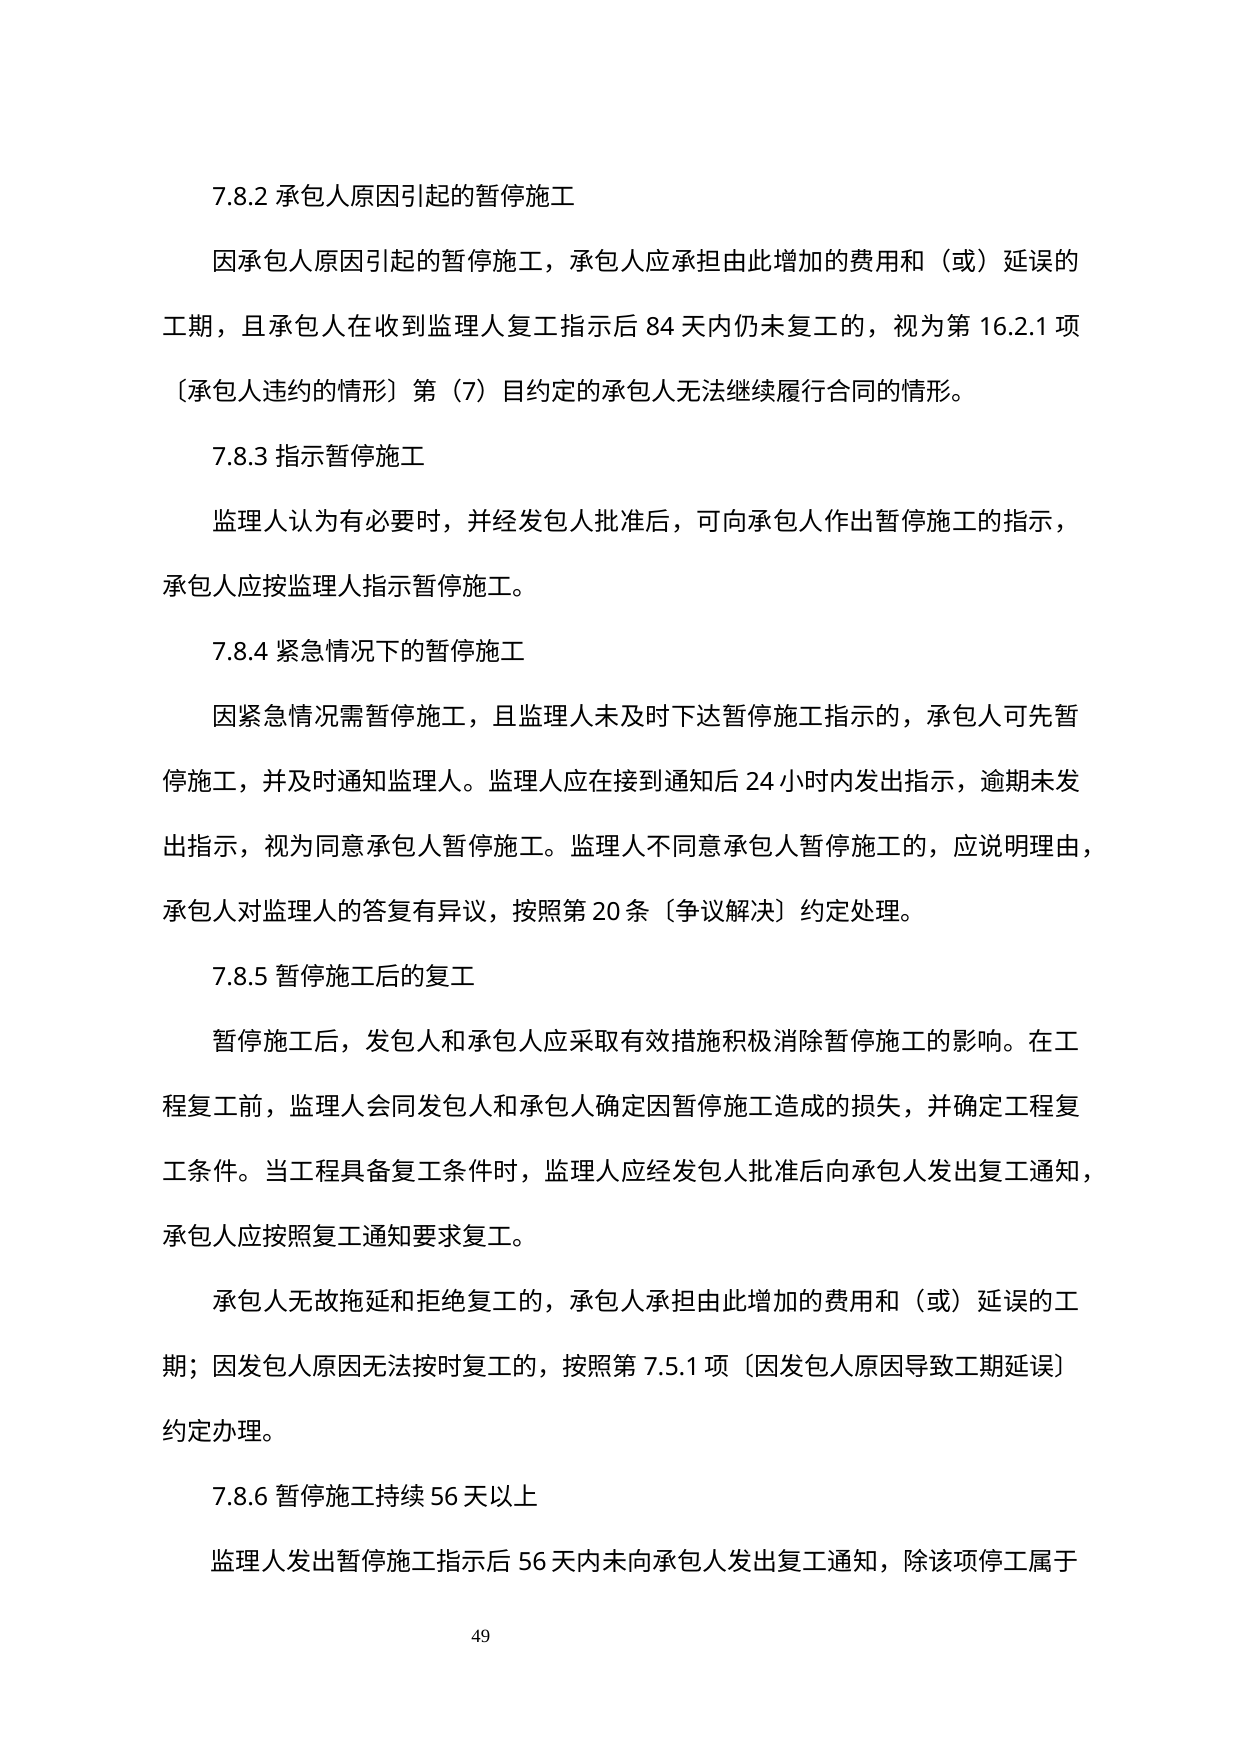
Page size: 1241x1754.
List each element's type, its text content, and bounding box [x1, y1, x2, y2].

text 监理人认为有必要时，并经发包人批准后，可向承包人作出暂停施工的指示，承包人应按监理人指示暂停施工。 [162, 487, 1081, 617]
text 7.8.6 暂停施工持续56天以上 [162, 1462, 1081, 1527]
text 7.8.4 紧急情况下的暂停施工 [162, 617, 1081, 682]
text 承包人无故拖延和拒绝复工的，承包人承担由此增加的费用和（或）延误的工期；因发包人原因无法按时复工的，按照第7.5.1项〔因发包人原因导致工期延误〕约定办理。 [162, 1267, 1081, 1462]
text 7.8.2 承包人原因引起的暂停施工 [162, 162, 1081, 227]
text 暂停施工后，发包人和承包人应采取有效措施积极消除暂停施工的影响。在工程复工前，监理人会同发包人和承包人确定因暂停施工造成的损失，并确定工程复工条件。当工程具备复工条件时，监理人应经发包人批准后向承包人发出复工通知，承包人应按照复工通知要求复工。 [162, 1007, 1081, 1267]
text 因紧急情况需暂停施工，且监理人未及时下达暂停施工指示的，承包人可先暂停施工，并及时通知监理人。监理人应在接到通知后24小时内发出指示，逾期未发出指示，视为同意承包人暂停施工。监理人不同意承包人暂停施工的，应说明理由，承包人对监理人的答复有异议，按照第20条〔争议解决〕约定处理。 [162, 682, 1081, 942]
text 7.8.3 指示暂停施工 [162, 422, 1081, 487]
text 7.8.5 暂停施工后的复工 [162, 942, 1081, 1007]
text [162, 1527, 1081, 1592]
text 因承包人原因引起的暂停施工，承包人应承担由此增加的费用和（或）延误的工期，且承包人在收到监理人复工指示后84天内仍未复工的，视为第16.2.1项〔承包人违约的情形〕第（7）目约定的承包人无法继续履行合同的情形。 [162, 227, 1081, 422]
